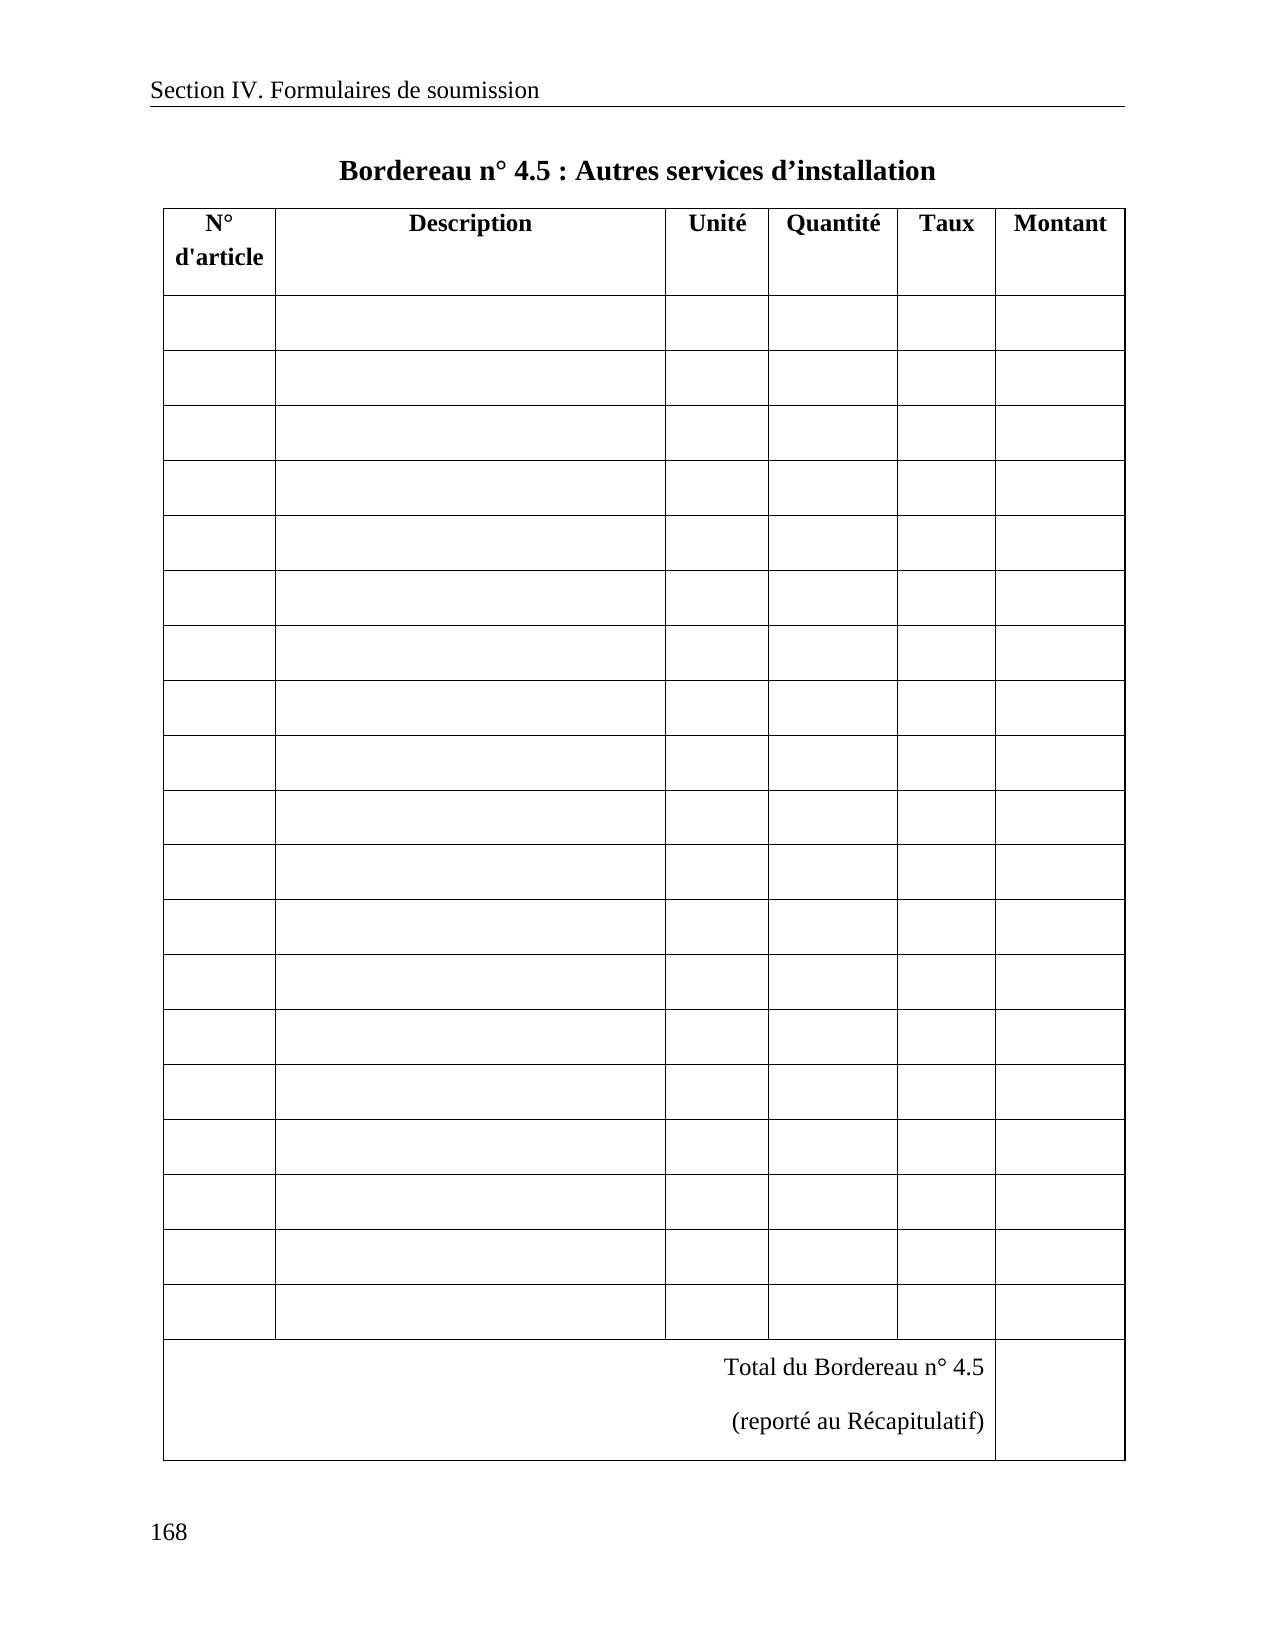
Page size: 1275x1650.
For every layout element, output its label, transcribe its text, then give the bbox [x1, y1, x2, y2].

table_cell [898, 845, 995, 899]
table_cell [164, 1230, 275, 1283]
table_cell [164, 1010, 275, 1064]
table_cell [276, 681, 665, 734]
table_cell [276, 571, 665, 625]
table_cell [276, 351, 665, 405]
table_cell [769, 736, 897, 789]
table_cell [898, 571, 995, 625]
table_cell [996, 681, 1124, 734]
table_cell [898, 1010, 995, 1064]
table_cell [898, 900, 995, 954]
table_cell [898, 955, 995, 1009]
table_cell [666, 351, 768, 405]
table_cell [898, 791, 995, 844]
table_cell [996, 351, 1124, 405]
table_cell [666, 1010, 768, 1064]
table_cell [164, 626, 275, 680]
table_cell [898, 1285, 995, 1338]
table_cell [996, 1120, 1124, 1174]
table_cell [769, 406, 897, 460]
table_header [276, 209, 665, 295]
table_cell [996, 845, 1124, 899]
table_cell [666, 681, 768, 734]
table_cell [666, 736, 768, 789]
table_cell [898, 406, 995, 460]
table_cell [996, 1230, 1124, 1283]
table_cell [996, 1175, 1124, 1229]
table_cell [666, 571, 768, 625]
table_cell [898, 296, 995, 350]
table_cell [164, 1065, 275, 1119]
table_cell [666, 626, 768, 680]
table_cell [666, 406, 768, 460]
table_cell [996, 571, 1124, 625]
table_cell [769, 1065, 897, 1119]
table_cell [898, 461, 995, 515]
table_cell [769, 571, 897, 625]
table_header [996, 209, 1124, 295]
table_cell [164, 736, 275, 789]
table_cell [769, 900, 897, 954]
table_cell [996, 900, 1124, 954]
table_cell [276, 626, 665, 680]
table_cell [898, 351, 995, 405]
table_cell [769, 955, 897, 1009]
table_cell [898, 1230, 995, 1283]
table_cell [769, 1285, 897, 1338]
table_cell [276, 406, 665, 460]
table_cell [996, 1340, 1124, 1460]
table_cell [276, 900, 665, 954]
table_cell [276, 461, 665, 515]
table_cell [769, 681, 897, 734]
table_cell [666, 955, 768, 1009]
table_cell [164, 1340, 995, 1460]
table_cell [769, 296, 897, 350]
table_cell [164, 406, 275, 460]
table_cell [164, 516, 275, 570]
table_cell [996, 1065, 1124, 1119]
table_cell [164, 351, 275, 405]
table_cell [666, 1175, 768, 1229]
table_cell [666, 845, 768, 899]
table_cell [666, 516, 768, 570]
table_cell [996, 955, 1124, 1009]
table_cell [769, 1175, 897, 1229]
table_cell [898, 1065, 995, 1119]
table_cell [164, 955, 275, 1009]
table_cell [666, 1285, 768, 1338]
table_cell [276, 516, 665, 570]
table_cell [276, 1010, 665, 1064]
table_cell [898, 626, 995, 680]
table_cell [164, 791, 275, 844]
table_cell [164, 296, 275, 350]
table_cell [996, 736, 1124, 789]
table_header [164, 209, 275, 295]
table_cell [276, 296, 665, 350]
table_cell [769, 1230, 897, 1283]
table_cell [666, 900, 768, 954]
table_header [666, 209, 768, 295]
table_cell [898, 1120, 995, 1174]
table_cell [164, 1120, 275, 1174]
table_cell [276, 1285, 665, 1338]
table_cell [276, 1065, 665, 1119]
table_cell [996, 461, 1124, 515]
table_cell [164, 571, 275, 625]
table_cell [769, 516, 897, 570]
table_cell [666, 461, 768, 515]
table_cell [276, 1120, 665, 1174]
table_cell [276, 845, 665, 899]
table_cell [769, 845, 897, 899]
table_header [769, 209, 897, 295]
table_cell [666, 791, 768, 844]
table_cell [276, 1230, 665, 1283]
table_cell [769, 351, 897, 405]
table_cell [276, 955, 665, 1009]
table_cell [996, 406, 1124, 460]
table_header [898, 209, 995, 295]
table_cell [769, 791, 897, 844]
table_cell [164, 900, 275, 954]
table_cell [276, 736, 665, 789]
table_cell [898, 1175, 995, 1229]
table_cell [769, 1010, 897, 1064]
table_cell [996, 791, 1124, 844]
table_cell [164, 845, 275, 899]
subtitle Bordereau n° 4.5 : Autres services d’installation [150, 153, 1125, 187]
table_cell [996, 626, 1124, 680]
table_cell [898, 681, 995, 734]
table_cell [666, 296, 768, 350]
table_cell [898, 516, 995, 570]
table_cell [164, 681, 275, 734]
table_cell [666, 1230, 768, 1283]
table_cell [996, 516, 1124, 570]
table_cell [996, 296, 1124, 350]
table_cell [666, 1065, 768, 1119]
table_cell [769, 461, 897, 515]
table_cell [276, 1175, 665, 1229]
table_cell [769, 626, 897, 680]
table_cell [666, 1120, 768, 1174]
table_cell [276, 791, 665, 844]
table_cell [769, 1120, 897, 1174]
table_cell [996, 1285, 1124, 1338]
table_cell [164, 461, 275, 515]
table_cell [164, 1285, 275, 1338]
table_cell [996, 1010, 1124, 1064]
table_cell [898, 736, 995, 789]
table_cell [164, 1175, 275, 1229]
